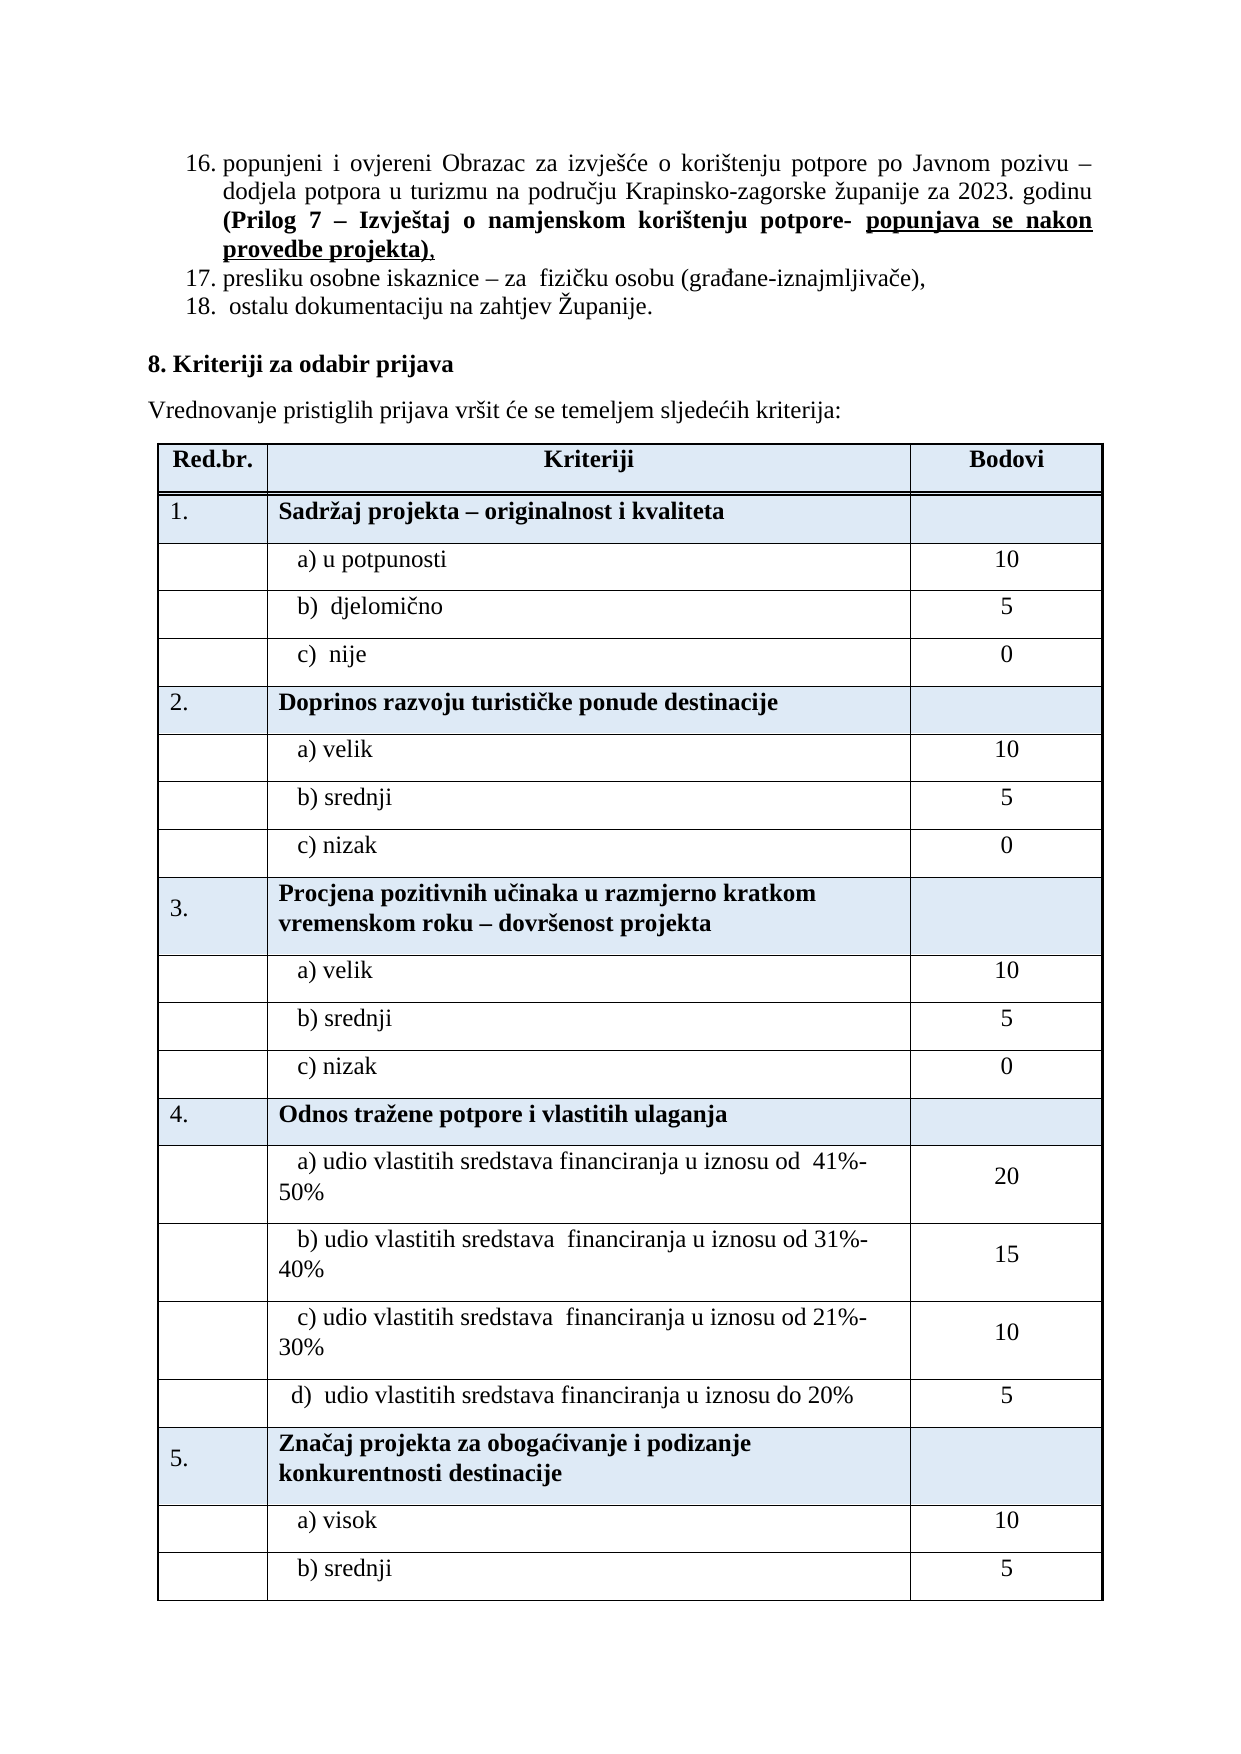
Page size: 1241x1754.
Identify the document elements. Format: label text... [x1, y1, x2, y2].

table_cell [159, 639, 267, 686]
table_header Bodovi [911, 445, 1101, 491]
table_cell 3. [159, 878, 267, 954]
table_cell b) djelomično [268, 591, 910, 638]
table_cell d) udio vlastitih sredstava financiranja u iznosu do 20% [268, 1380, 910, 1427]
table_cell 2. [159, 687, 267, 733]
table_cell c) nizak [268, 1051, 910, 1098]
table_header Red.br. [159, 445, 267, 491]
table_cell [159, 1302, 267, 1379]
table_cell 4. [159, 1099, 267, 1145]
table_cell b) udio vlastitih sredstava financiranja u iznosu od 31%- 40% [268, 1224, 910, 1301]
table_cell Procjena pozitivnih učinaka u razmjerno kratkom vremenskom roku – dovršenost projekta [268, 878, 910, 954]
list presliku osobne iskaznice – za fizičku osobu (građane-iznajmljivače), [185, 263, 1093, 291]
table_cell c) nizak [268, 830, 910, 877]
table_cell Sadržaj projekta – originalnost i kvaliteta [268, 496, 910, 543]
table_cell [159, 956, 267, 1002]
table_cell c) udio vlastitih sredstava financiranja u iznosu od 21%- 30% [268, 1302, 910, 1379]
table_cell c) nije [268, 639, 910, 686]
text Vrednovanje pristiglih prijava vršit će se temeljem sljedećih kriterija: [148, 396, 1093, 424]
table_cell Doprinos razvoju turističke ponude destinacije [268, 687, 910, 733]
table_cell b) srednji [268, 1553, 910, 1600]
table_cell Značaj projekta za obogaćivanje i podizanje konkurentnosti destinacije [268, 1428, 910, 1504]
table_cell [911, 1428, 1101, 1504]
table_cell 20 [911, 1146, 1101, 1223]
table_cell 5 [911, 782, 1101, 829]
table_cell 5 [911, 1003, 1101, 1050]
table_cell 1. [159, 496, 267, 543]
table_cell [159, 1380, 267, 1427]
table_cell 10 [911, 544, 1101, 590]
table_cell Odnos tražene potpore i vlastitih ulaganja [268, 1099, 910, 1145]
table_cell [911, 687, 1101, 733]
table_cell [159, 1003, 267, 1050]
table_cell [159, 544, 267, 590]
table_cell a) velik [268, 735, 910, 781]
table_cell [159, 830, 267, 877]
table_cell 0 [911, 830, 1101, 877]
table_cell [159, 591, 267, 638]
table_cell 10 [911, 1506, 1101, 1552]
table_cell 0 [911, 1051, 1101, 1098]
table_cell 0 [911, 639, 1101, 686]
table_cell a) u potpunosti [268, 544, 910, 590]
list popunjeni i ovjereni Obrazac za izvješće o korištenju potpore po Javnom pozivu – dodjela potpora u turizmu na području Krapinsko-zagorske županije za 2023. godinu (Prilog 7 – Izvještaj o namjenskom korištenju potpore- popunjava se nakon provedbe projekta), [185, 148, 1093, 263]
list ostalu dokumentaciju na zahtjev Županije. [185, 291, 1093, 320]
table_cell 5. [159, 1428, 267, 1504]
table_cell [911, 496, 1101, 543]
table_cell 10 [911, 956, 1101, 1002]
table_cell a) udio vlastitih sredstava financiranja u iznosu od 41%-50% [268, 1146, 910, 1223]
table_cell [911, 878, 1101, 954]
table_cell 10 [911, 1302, 1101, 1379]
table_cell [159, 1553, 267, 1600]
table_cell [911, 1099, 1101, 1145]
text 8. Kriteriji za odabir prijava [148, 349, 1093, 378]
table_cell 5 [911, 1380, 1101, 1427]
table_cell 15 [911, 1224, 1101, 1301]
table_cell a) visok [268, 1506, 910, 1552]
table_cell [159, 782, 267, 829]
table_cell 5 [911, 1553, 1101, 1600]
table_cell [159, 735, 267, 781]
table_cell [159, 1051, 267, 1098]
table_cell [159, 1506, 267, 1552]
table_cell [159, 1224, 267, 1301]
table_cell 5 [911, 591, 1101, 638]
table_cell [159, 1146, 267, 1223]
table_header Kriteriji [268, 445, 910, 491]
table_cell 10 [911, 735, 1101, 781]
table_cell b) srednji [268, 1003, 910, 1050]
table_cell a) velik [268, 956, 910, 1002]
table_cell b) srednji [268, 782, 910, 829]
